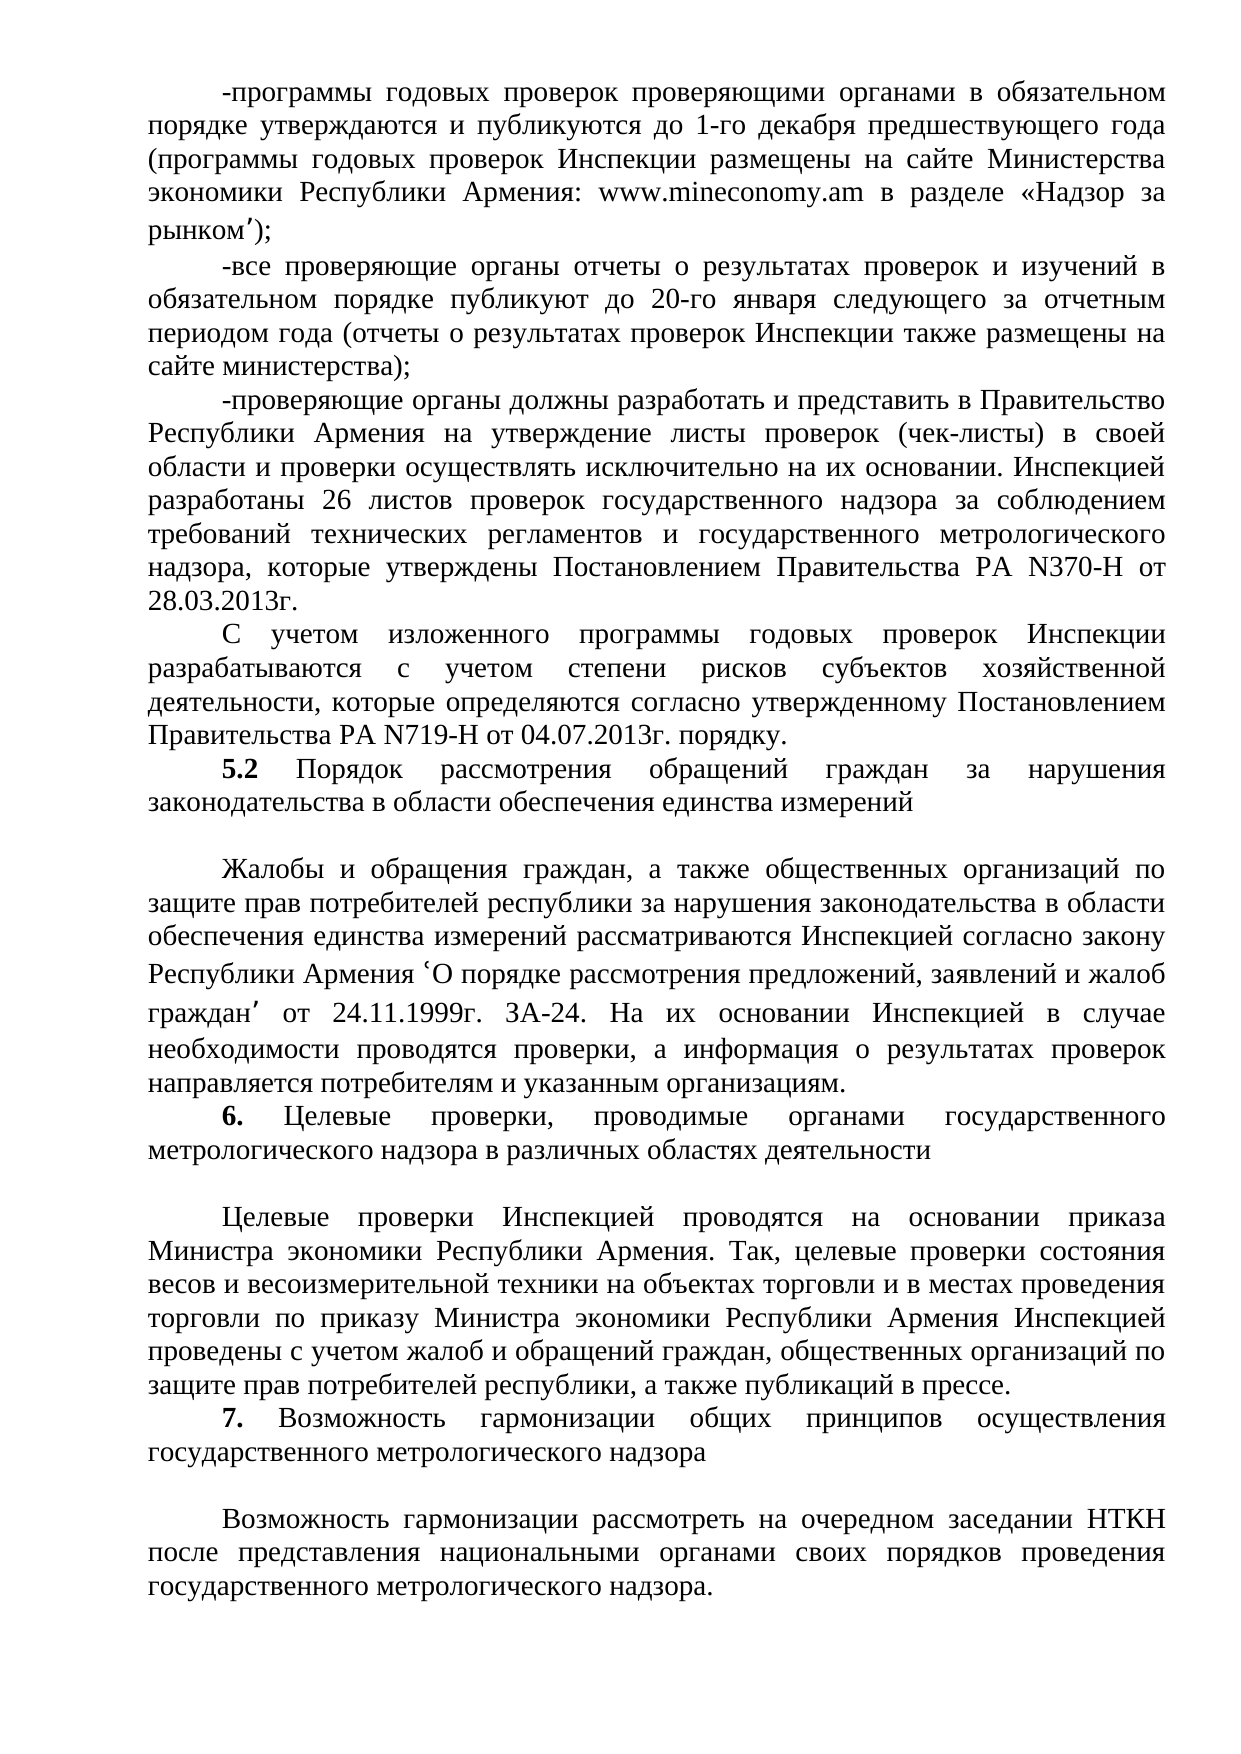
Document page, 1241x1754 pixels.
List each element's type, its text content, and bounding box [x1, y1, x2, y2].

text -проверяющие органы должны разработать и представить в Правительство Республики Армения на утверждение листы проверок (чек-листы) в своей области и проверки осуществлять исключительно на их основании. Инспекцией разработаны 26 листов проверок государственного надзора за соблюдением требований технических регламентов и государственного метрологического надзора, которые утверждены Постановлением Правительства РА N370-Н от 28.03.2013г. [148, 382, 1167, 617]
text -все проверяющие органы отчеты о результатах проверок и изучений в обязательном порядке публикуют до 20-го января следующего за отчетным периодом года (отчеты о результатах проверок Инспекции также размещены на сайте министерства); [148, 248, 1167, 382]
text -программы годовых проверок проверяющими органами в обязательном порядке утверждаются и публикуются до 1-го декабря предшествующего года (программы годовых проверок Инспекции размещены на сайте Министерства экономики Республики Армения: www.mineconomy.am в разделе «Надзор за рынком՚); [148, 74, 1167, 248]
text 5.2 Порядок рассмотрения обращений граждан за нарушения законодательства в области обеспечения единства измерений [148, 751, 1167, 818]
text Целевые проверки Инспекцией проводятся на основании приказа Министра экономики Республики Армения. Так, целевые проверки состояния весов и весоизмерительной техники на объектах торговли и в местах проведения торговли по приказу Министра экономики Республики Армения Инспекцией проведены с учетом жалоб и обращений граждан, общественных организаций по защите прав потребителей республики, а также публикаций в прессе. [148, 1199, 1167, 1400]
text 6. Целевые проверки, проводимые органами государственного метрологического надзора в различных областях деятельности [148, 1098, 1167, 1166]
text Жалобы и обращения граждан, а также общественных организаций по защите прав потребителей республики за нарушения законодательства в области обеспечения единства измерений рассматриваются Инспекцией согласно закону Республики Армения ՙО порядке рассмотрения предложений, заявлений и жалоб граждан՚ от 24.11.1999г. ЗА-24. На их основании Инспекцией в случае необходимости проводятся проверки, а информация о результатах проверок направляется потребителям и указанным организациям. [148, 851, 1167, 1098]
text Возможность гармонизации рассмотреть на очередном заседании НТКН после представления национальными органами своих порядков проведения государственного метрологического надзора. [148, 1501, 1167, 1602]
text С учетом изложенного программы годовых проверок Инспекции разрабатываются с учетом степени рисков субъектов хозяйственной деятельности, которые определяются согласно утвержденному Постановлением Правительства РА N719-Н от 04.07.2013г. порядку. [148, 617, 1167, 751]
text 7. Возможность гармонизации общих принципов осуществления государственного метрологического надзора [148, 1400, 1167, 1467]
